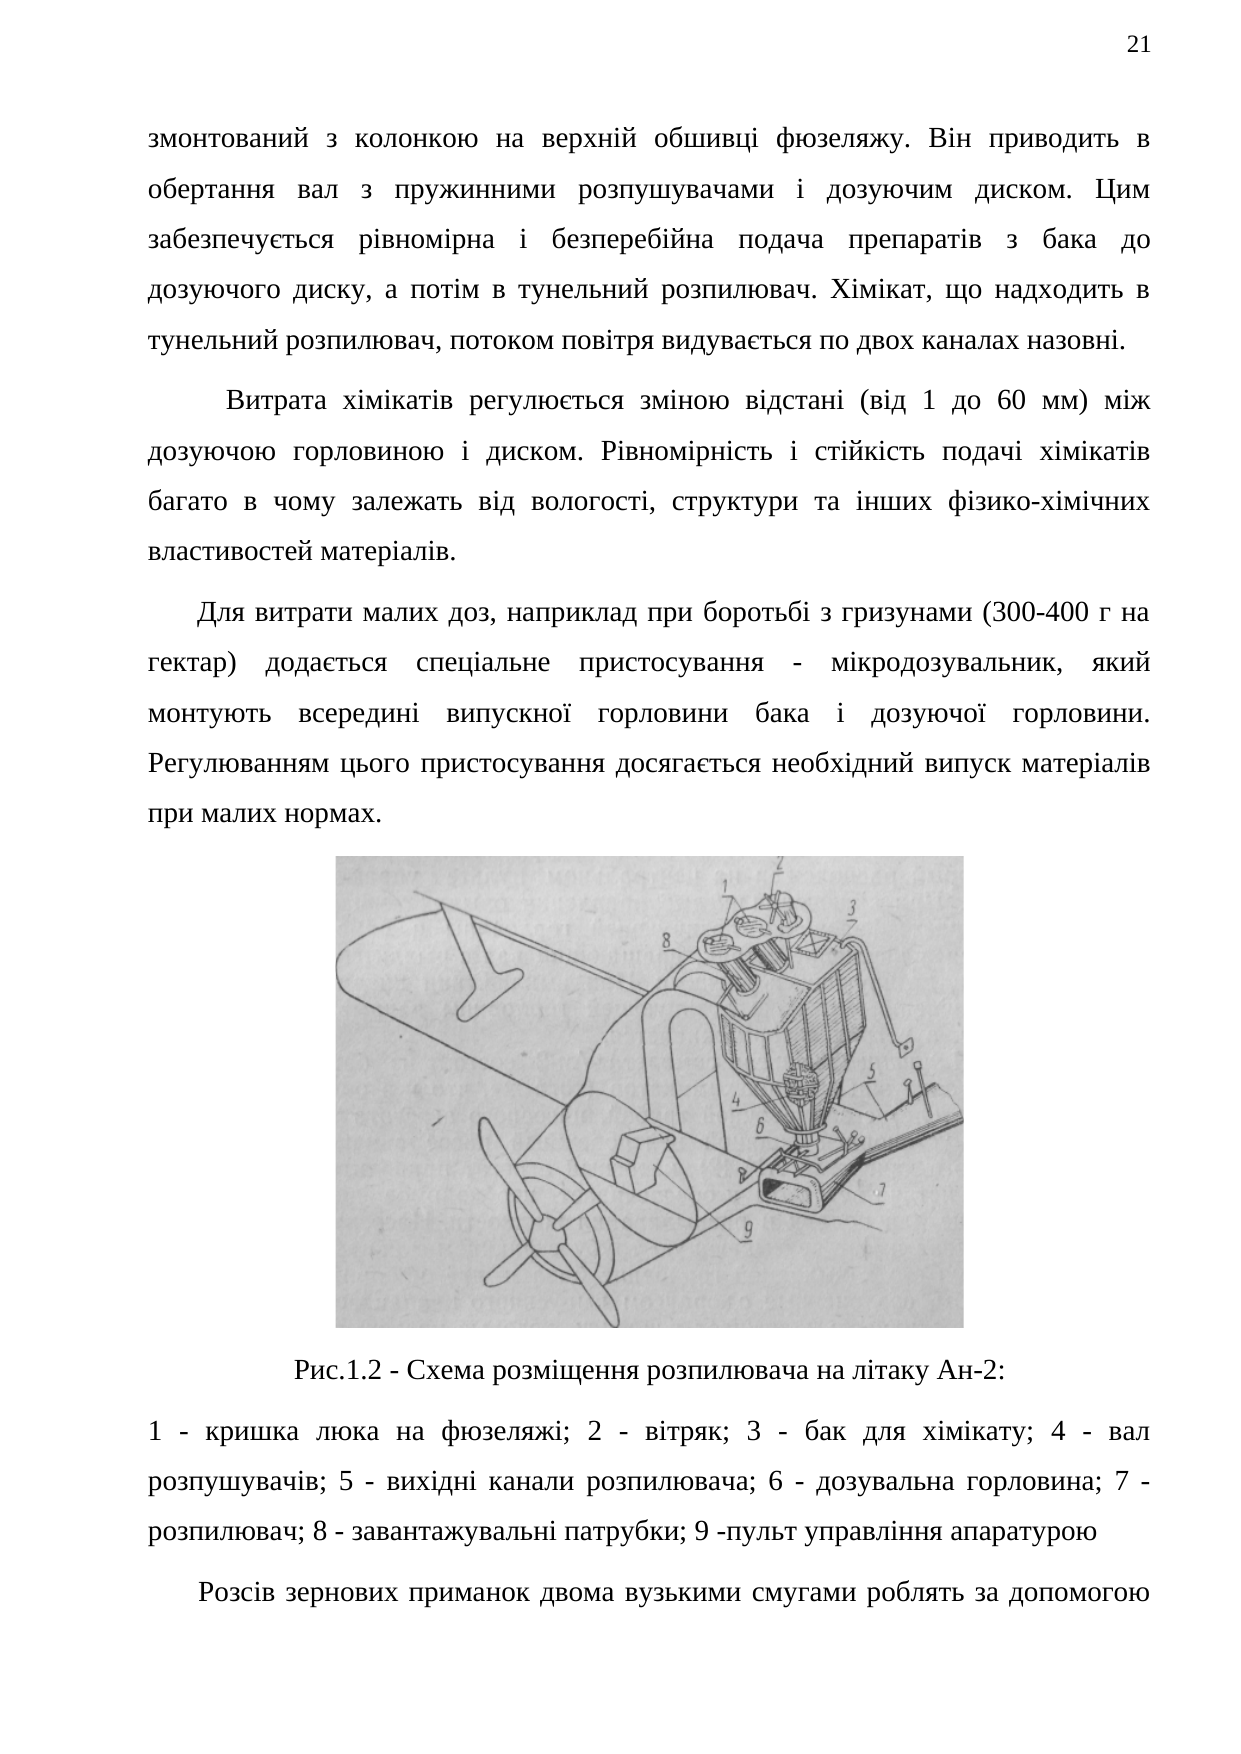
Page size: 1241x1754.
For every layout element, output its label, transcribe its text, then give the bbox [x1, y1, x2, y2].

text 1 - кришка люка на фюзеляжі; 2 - вітряк; 3 - бак для хімікату; 4 - вал розпушувачів; 5 - вихідні канали розпилювача; 6 - дозувальна горловина; 7 - розпилювач; 8 - завантажувальні патрубки; 9 -пульт управління апаратурою [148, 1413, 1152, 1547]
text Витрата хімікатів регулюється зміною відстані (від 1 до 60 мм) між дозуючою горловиною і диском. Рівномірність і стійкість подачі хімікатів багато в чому залежать від вологості, структури та інших фізико-хімічних властивостей матеріалів. [148, 382, 1152, 567]
text Для витрати малих доз, наприклад при боротьбі з гризунами (300-400 г на гектар) додається спеціальне пристосування - мікродозувальник, який монтують всередині випускної горловини бака і дозуючої горловини. Регулюванням цього пристосування досягається необхідний випуск матеріалів при малих нормах. [148, 594, 1152, 829]
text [148, 1574, 1152, 1608]
text Рис.1.2 - Схема розміщення розпилювача на літаку Ан-2: [148, 1352, 1152, 1386]
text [148, 121, 1152, 355]
picture [335, 856, 964, 1328]
